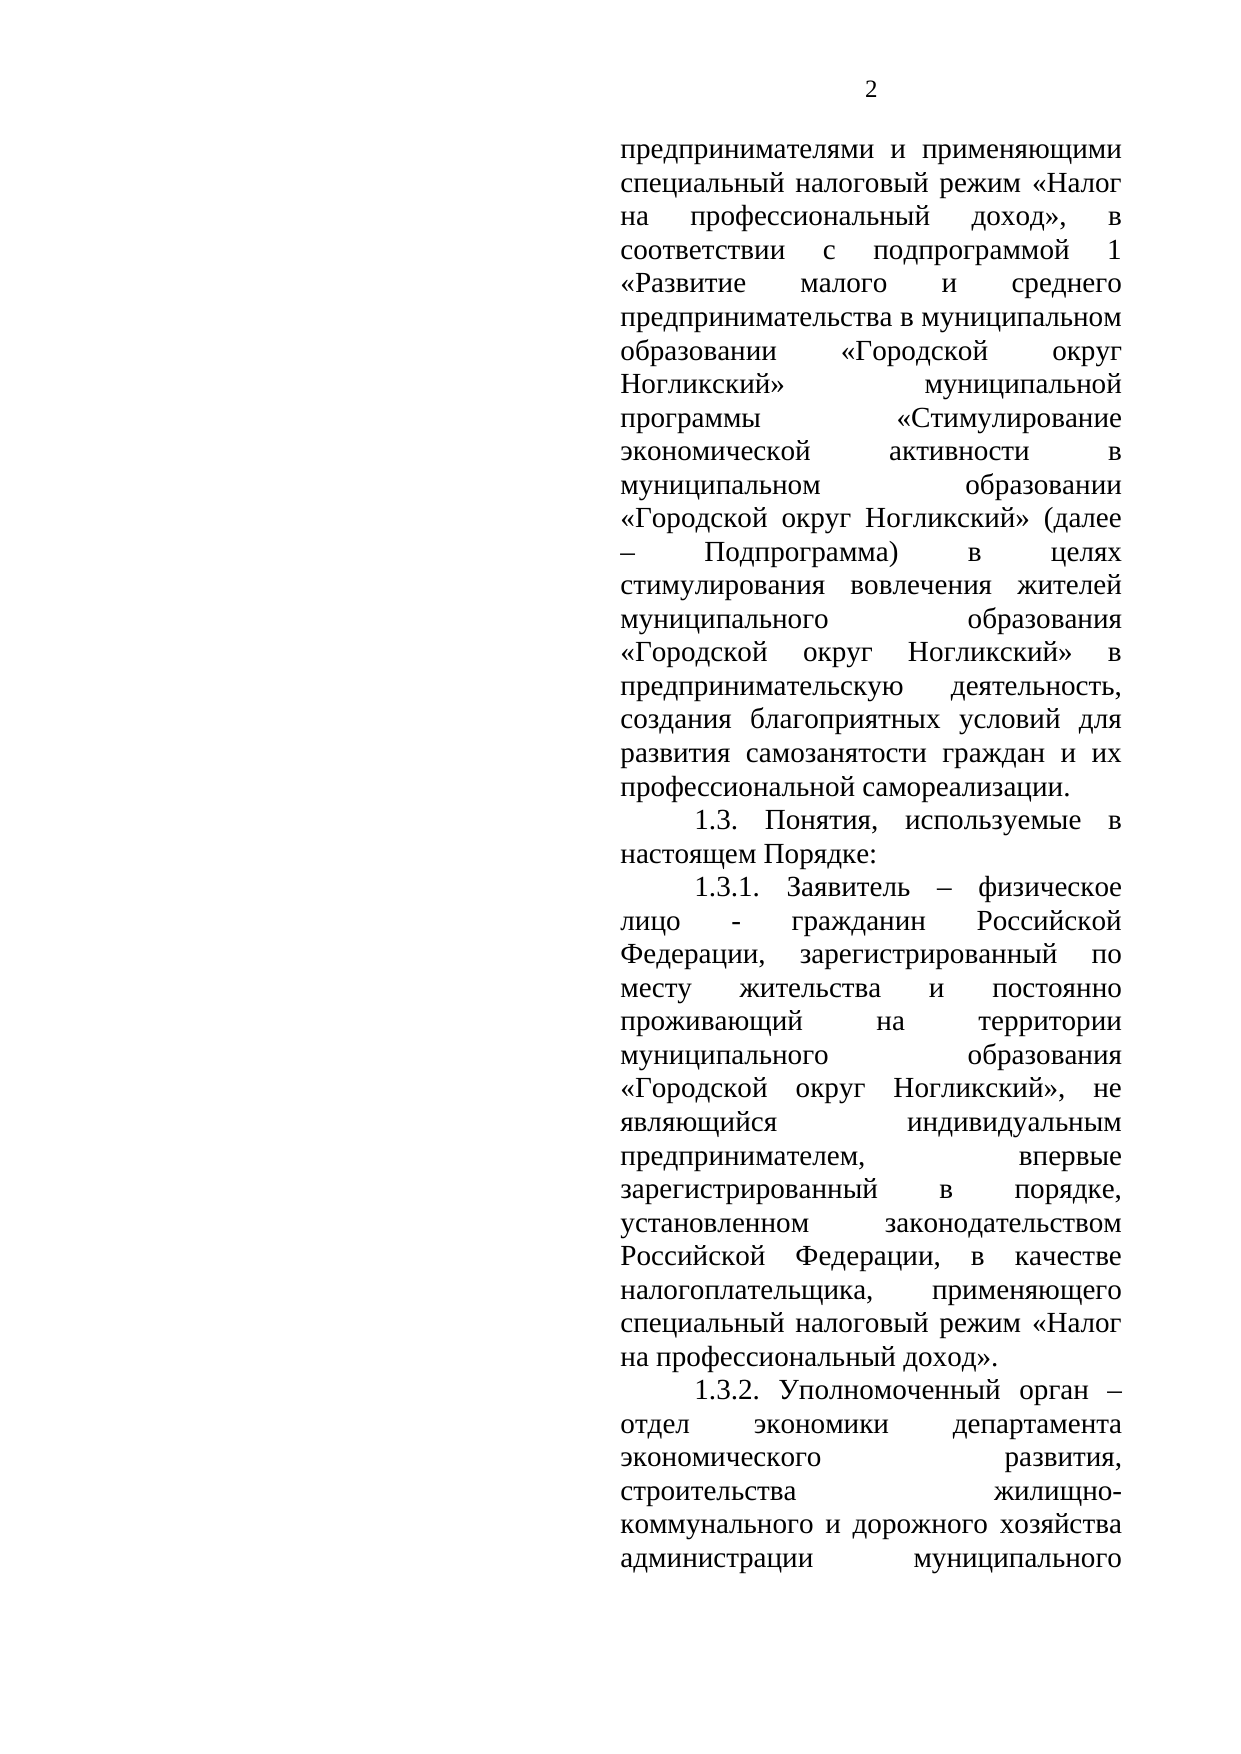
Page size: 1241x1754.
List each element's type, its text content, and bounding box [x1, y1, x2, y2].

text 1.3. Понятия, используемые в настоящем Порядке: [620, 802, 1122, 869]
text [620, 131, 1122, 802]
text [620, 1372, 1122, 1574]
text 1.3.1. Заявитель – физическое лицо - гражданин Российской Федерации, зарегистрированный по месту жительства и постоянно проживающий на территории муниципального образования «Городской округ Ногликский», не являющийся индивидуальным предпринимателем, впервые зарегистрированный в порядке, установленном законодательством Российской Федерации, в качестве налогоплательщика, применяющего специальный налоговый режим «Налог на профессиональный доход». [620, 869, 1122, 1372]
